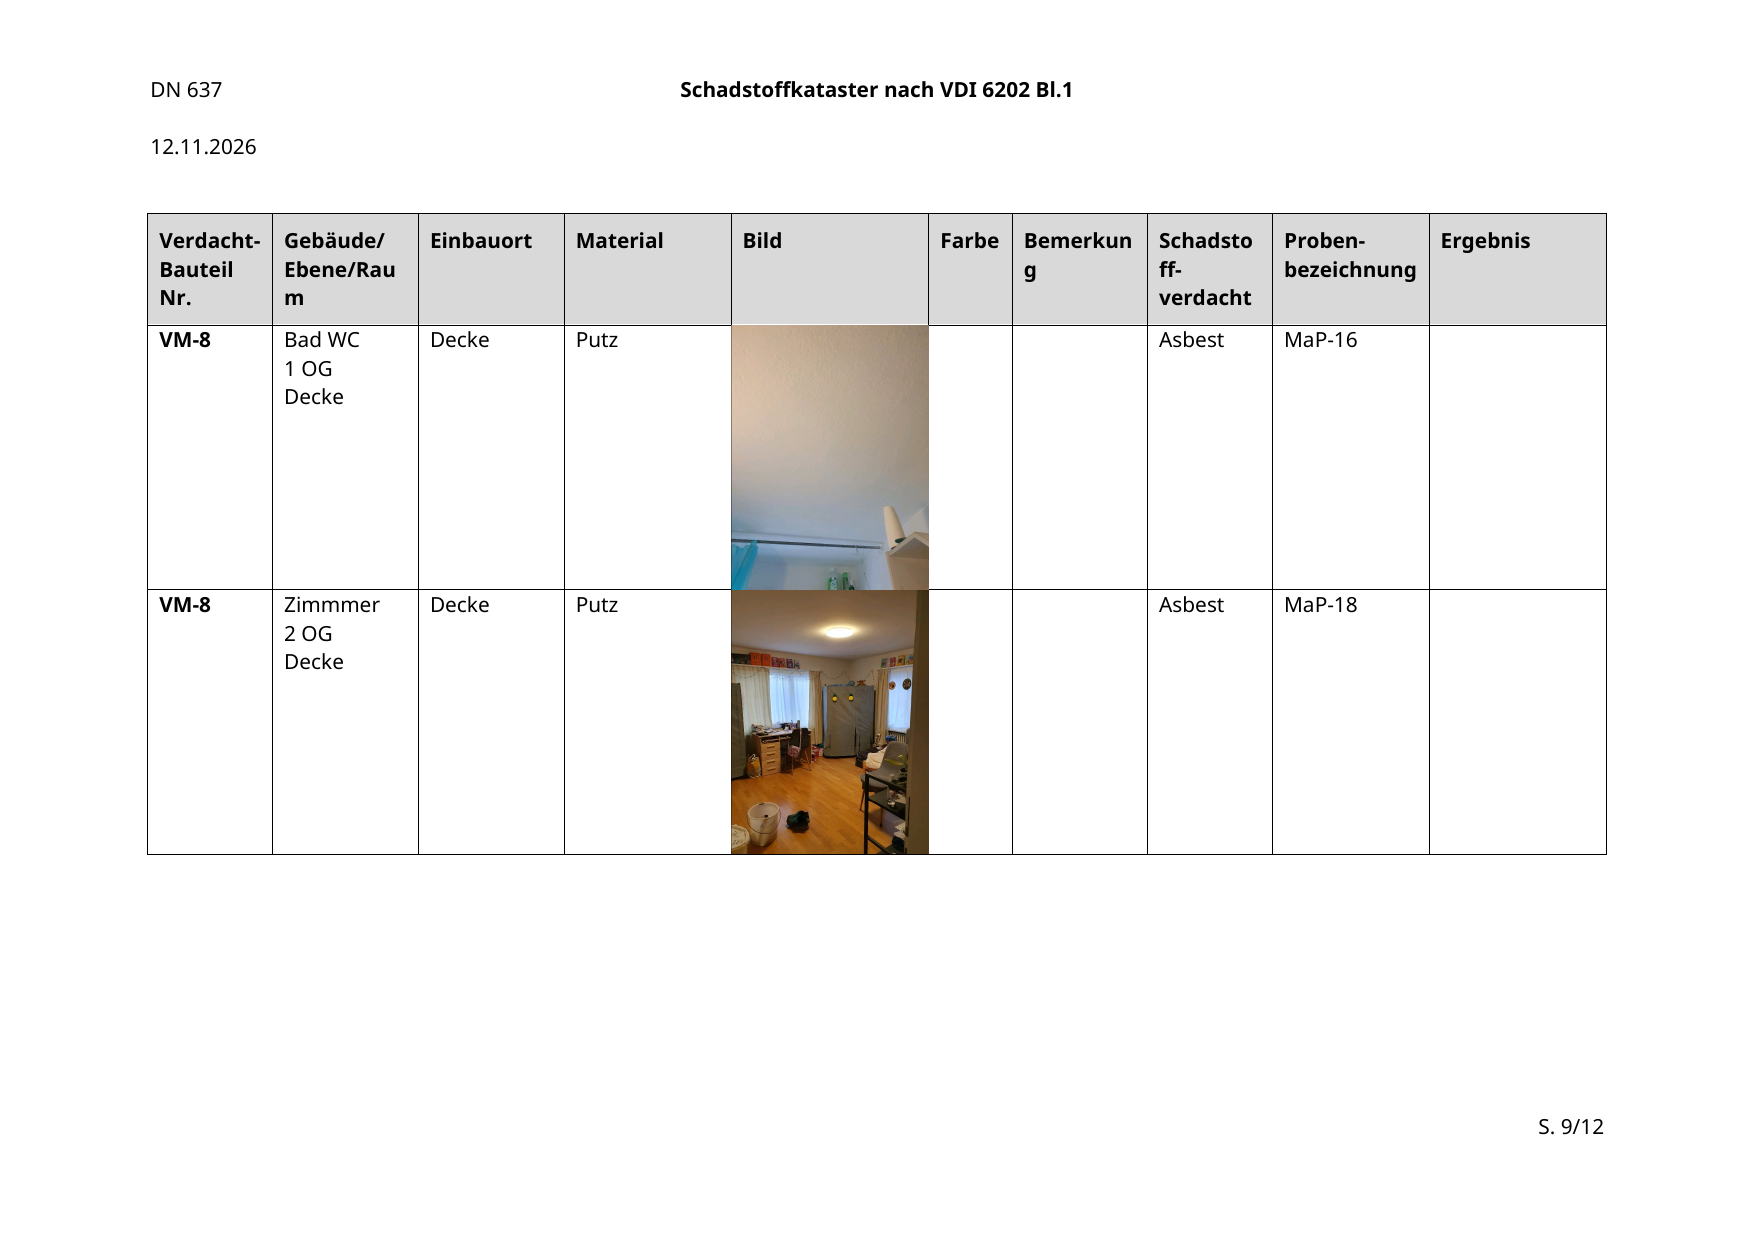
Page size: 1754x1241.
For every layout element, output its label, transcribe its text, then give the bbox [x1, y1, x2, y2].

table_cell Putz [565, 590, 731, 854]
table_cell Decke [419, 590, 564, 854]
table_cell VM-8 [148, 326, 272, 589]
table_cell MaP-18 [1273, 590, 1429, 854]
table_cell [929, 326, 1012, 589]
table_header Bemerkung [1013, 214, 1147, 324]
table_header Bild [732, 214, 928, 324]
table_cell Asbest [1148, 326, 1272, 589]
table_cell [1430, 590, 1606, 854]
table_cell Putz [565, 326, 731, 589]
table_header Schadstoff-verdacht [1148, 214, 1272, 324]
table_header Einbauort [419, 214, 564, 324]
table_cell Asbest [1148, 590, 1272, 854]
table_cell Decke [419, 326, 564, 589]
table_cell Zimmmer 2 OG Decke [273, 590, 418, 854]
picture [731, 325, 929, 854]
table_header Material [565, 214, 731, 324]
table_header Proben-bezeichnung [1273, 214, 1429, 324]
table_header Ergebnis [1430, 214, 1606, 324]
table_cell Bad WC 1 OG Decke [273, 326, 418, 589]
table_cell [1013, 326, 1147, 589]
table_cell [929, 590, 1012, 854]
table_header Verdacht-Bauteil Nr. [148, 214, 272, 324]
table_cell VM-8 [148, 590, 272, 854]
table_cell [1430, 326, 1606, 589]
table_cell [1013, 590, 1147, 854]
table_header Gebäude/ Ebene/Raum [273, 214, 418, 324]
table_header Farbe [929, 214, 1012, 324]
table_cell MaP-16 [1273, 326, 1429, 589]
